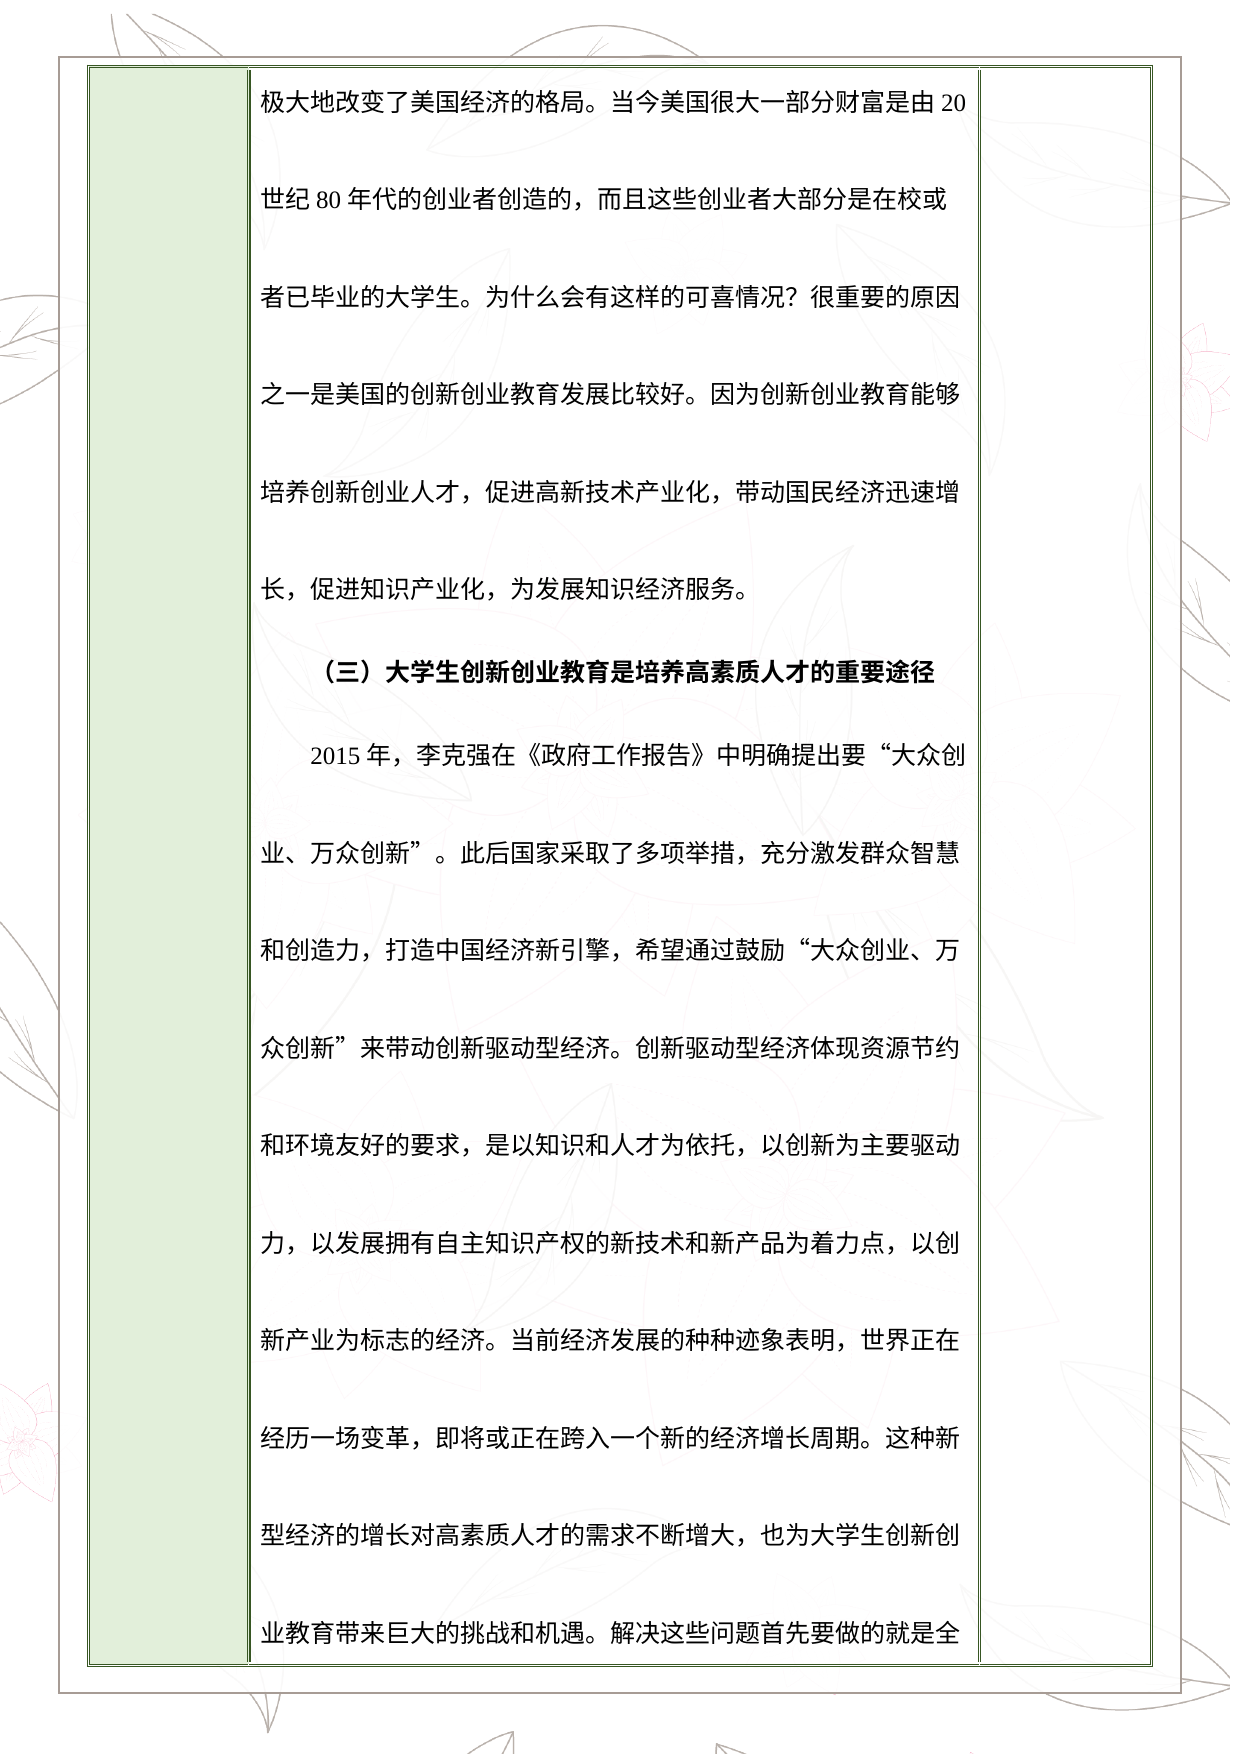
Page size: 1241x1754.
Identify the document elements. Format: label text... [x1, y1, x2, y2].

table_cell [980, 68, 1150, 1664]
table_cell 知识讲解 （40min） [90, 66, 249, 1664]
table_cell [249, 68, 979, 1664]
picture [0, 0, 1241, 1754]
